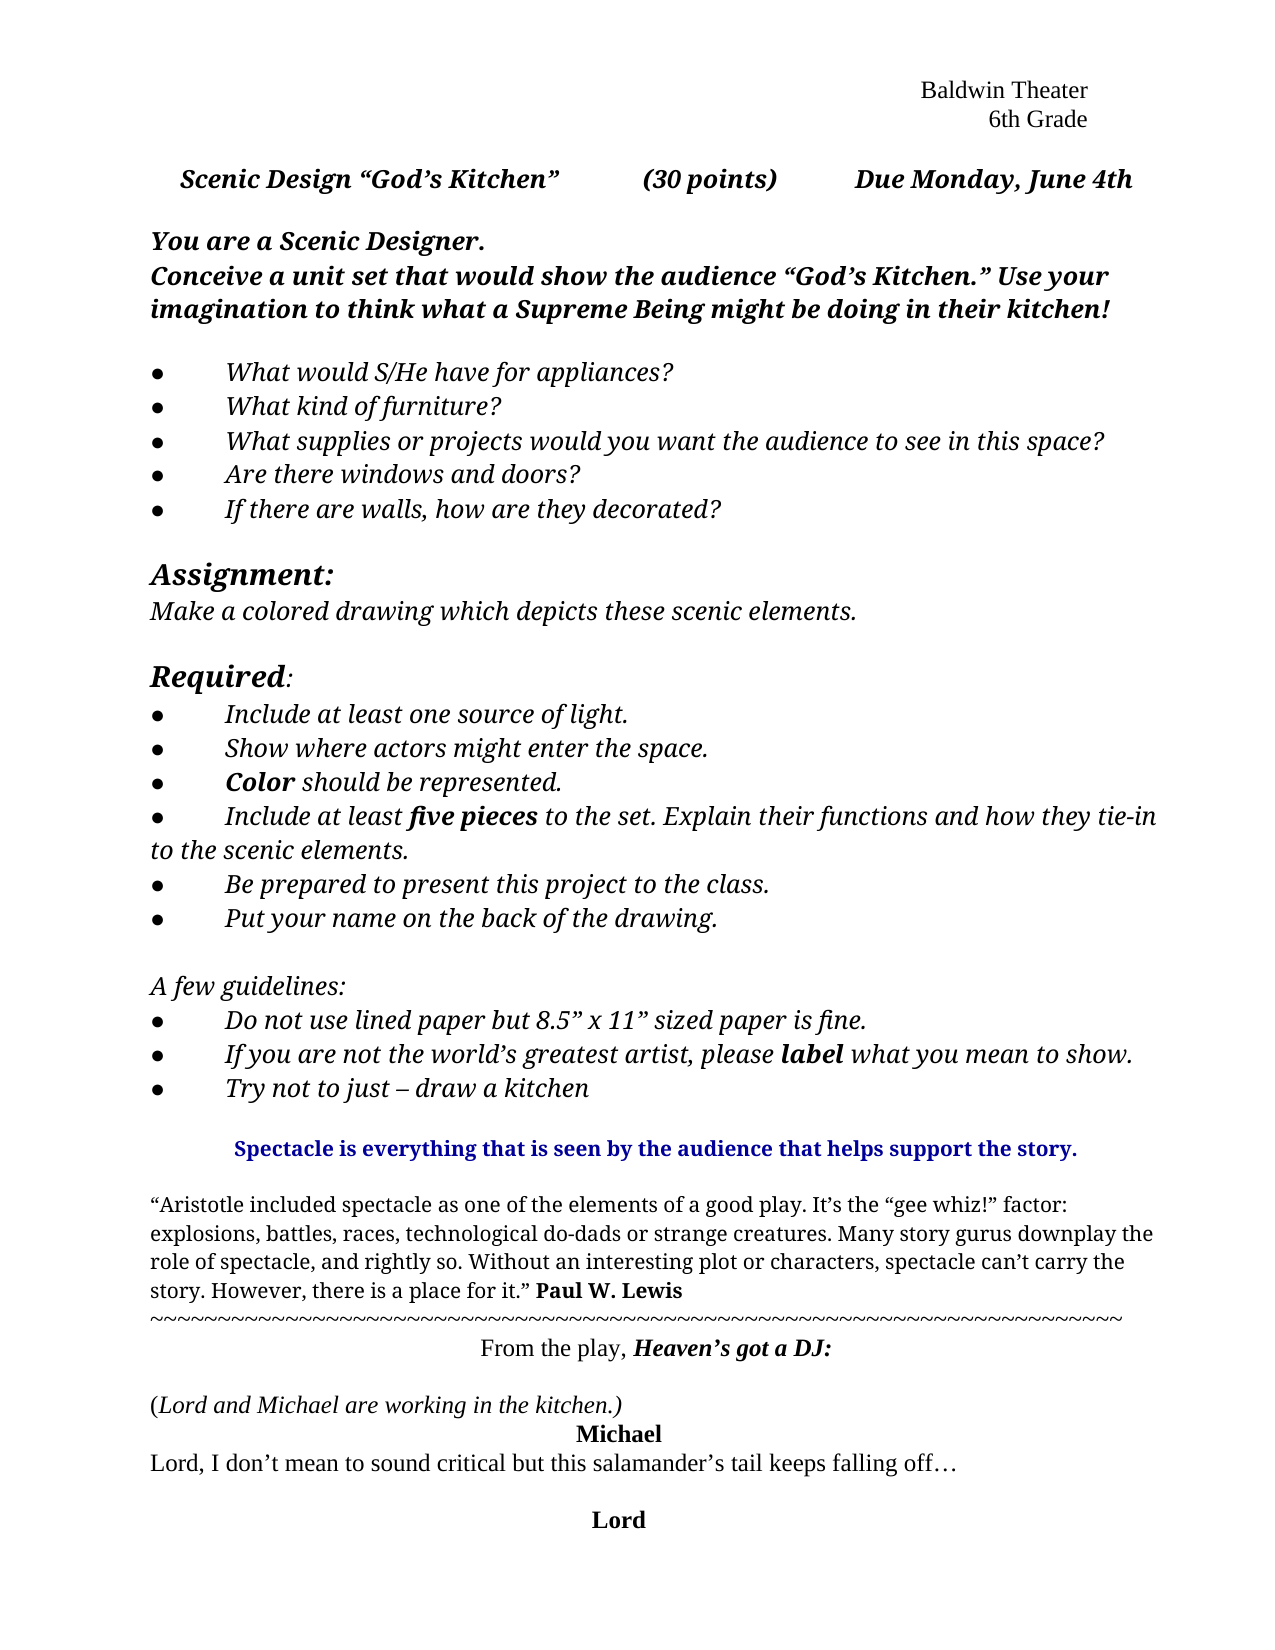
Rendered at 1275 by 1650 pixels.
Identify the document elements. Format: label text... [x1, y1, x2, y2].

text Spectacle is everything that is seen by the audience that helps support the story. [150, 1134, 1162, 1162]
list Include at least five pieces to the set. Explain their functions and how they tie-in to the scenic elements. [150, 798, 1162, 867]
text Required: [150, 657, 1162, 696]
list Try not to just – draw a kitchen [150, 1071, 1162, 1105]
list Put your name on the back of the drawing. [150, 901, 1162, 935]
text Conceive a unit set that would show the audience “God’s Kitchen.” Use your imagination to think what a Supreme Being might be doing in their kitchen! [150, 258, 1162, 326]
text You are a Scenic Designer. [150, 224, 1162, 258]
list Show where actors might enter the space. [150, 730, 1162, 764]
text (Lord and Michael are working in the kitchen.) [150, 1391, 1087, 1419]
list What supplies or projects would you want the audience to see in this space? [150, 423, 1162, 457]
list What would S/He have for appliances? [150, 355, 1162, 389]
text Michael [150, 1419, 1087, 1448]
text From the play, Heaven’s got a DJ: [150, 1333, 1162, 1362]
text A few guidelines: [150, 935, 1162, 1003]
text Lord [150, 1506, 1087, 1534]
list Are there windows and doors? [150, 457, 1162, 491]
text Make a colored drawing which depicts these scenic elements. [150, 594, 1162, 628]
list Be prepared to present this project to the class. [150, 867, 1162, 901]
list If you are not the world’s greatest artist, please label what you mean to show. [150, 1037, 1162, 1071]
list Do not use lined paper but 8.5” x 11” sized paper is fine. [150, 1003, 1162, 1037]
list Color should be represented. [150, 764, 1162, 798]
text Assignment: [150, 554, 1162, 594]
text “Aristotle included spectacle as one of the elements of a good play. It’s the “gee whiz!” factor: explosions, battles, races, technological do-dads or strange creatures. Many story gurus downplay the role of spectacle, and rightly so. Without an interesting plot or characters, spectacle can’t carry the story. However, there is a place for it.” Paul W. Lewis ~~~~~~~~~~~~~~~~~~~~~~~~~~~~~~~~~~~~~~~~~~~~~~~~~~~~~~~~~~~~~~~~~~~~~~~~ [150, 1162, 1162, 1333]
text Scenic Design “God’s Kitchen” (30 points) Due Monday, June 4th [150, 161, 1162, 195]
list What kind of furniture? [150, 389, 1162, 423]
text Lord, I don’t mean to sound critical but this salamander’s tail keeps falling off… [150, 1448, 1087, 1477]
list Include at least one source of light. [150, 696, 1162, 730]
list If there are walls, how are they decorated? [150, 491, 1162, 525]
